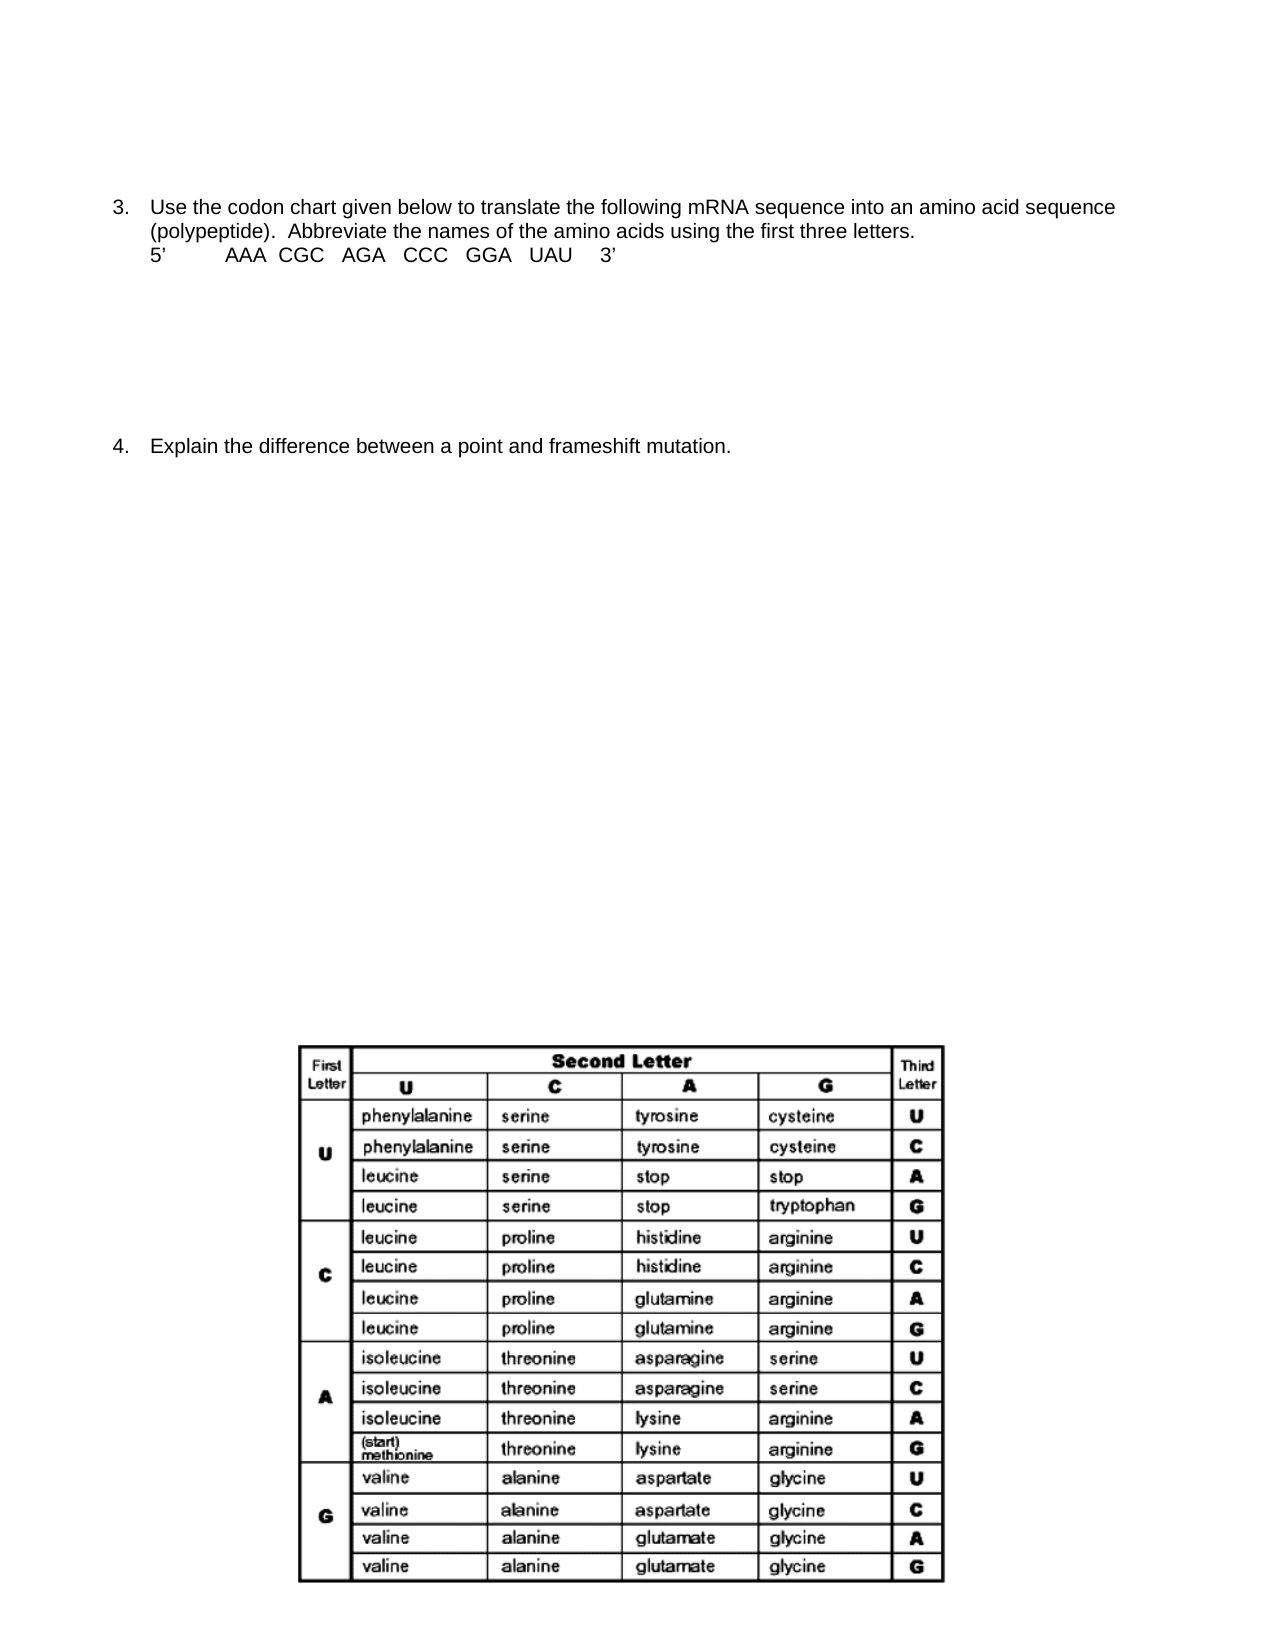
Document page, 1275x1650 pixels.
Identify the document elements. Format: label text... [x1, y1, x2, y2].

list Use the codon chart given below to translate the following mRNA sequence into an amino acid sequence (polypeptide). Abbreviate the names of the amino acids using the first three letters. [112, 195, 1200, 243]
text 5’ AAA CGC AGA CCC GGA UAU 3’ [150, 243, 1200, 267]
picture [297, 1044, 949, 1584]
list Explain the difference between a point and frameshift mutation. [112, 434, 1200, 458]
